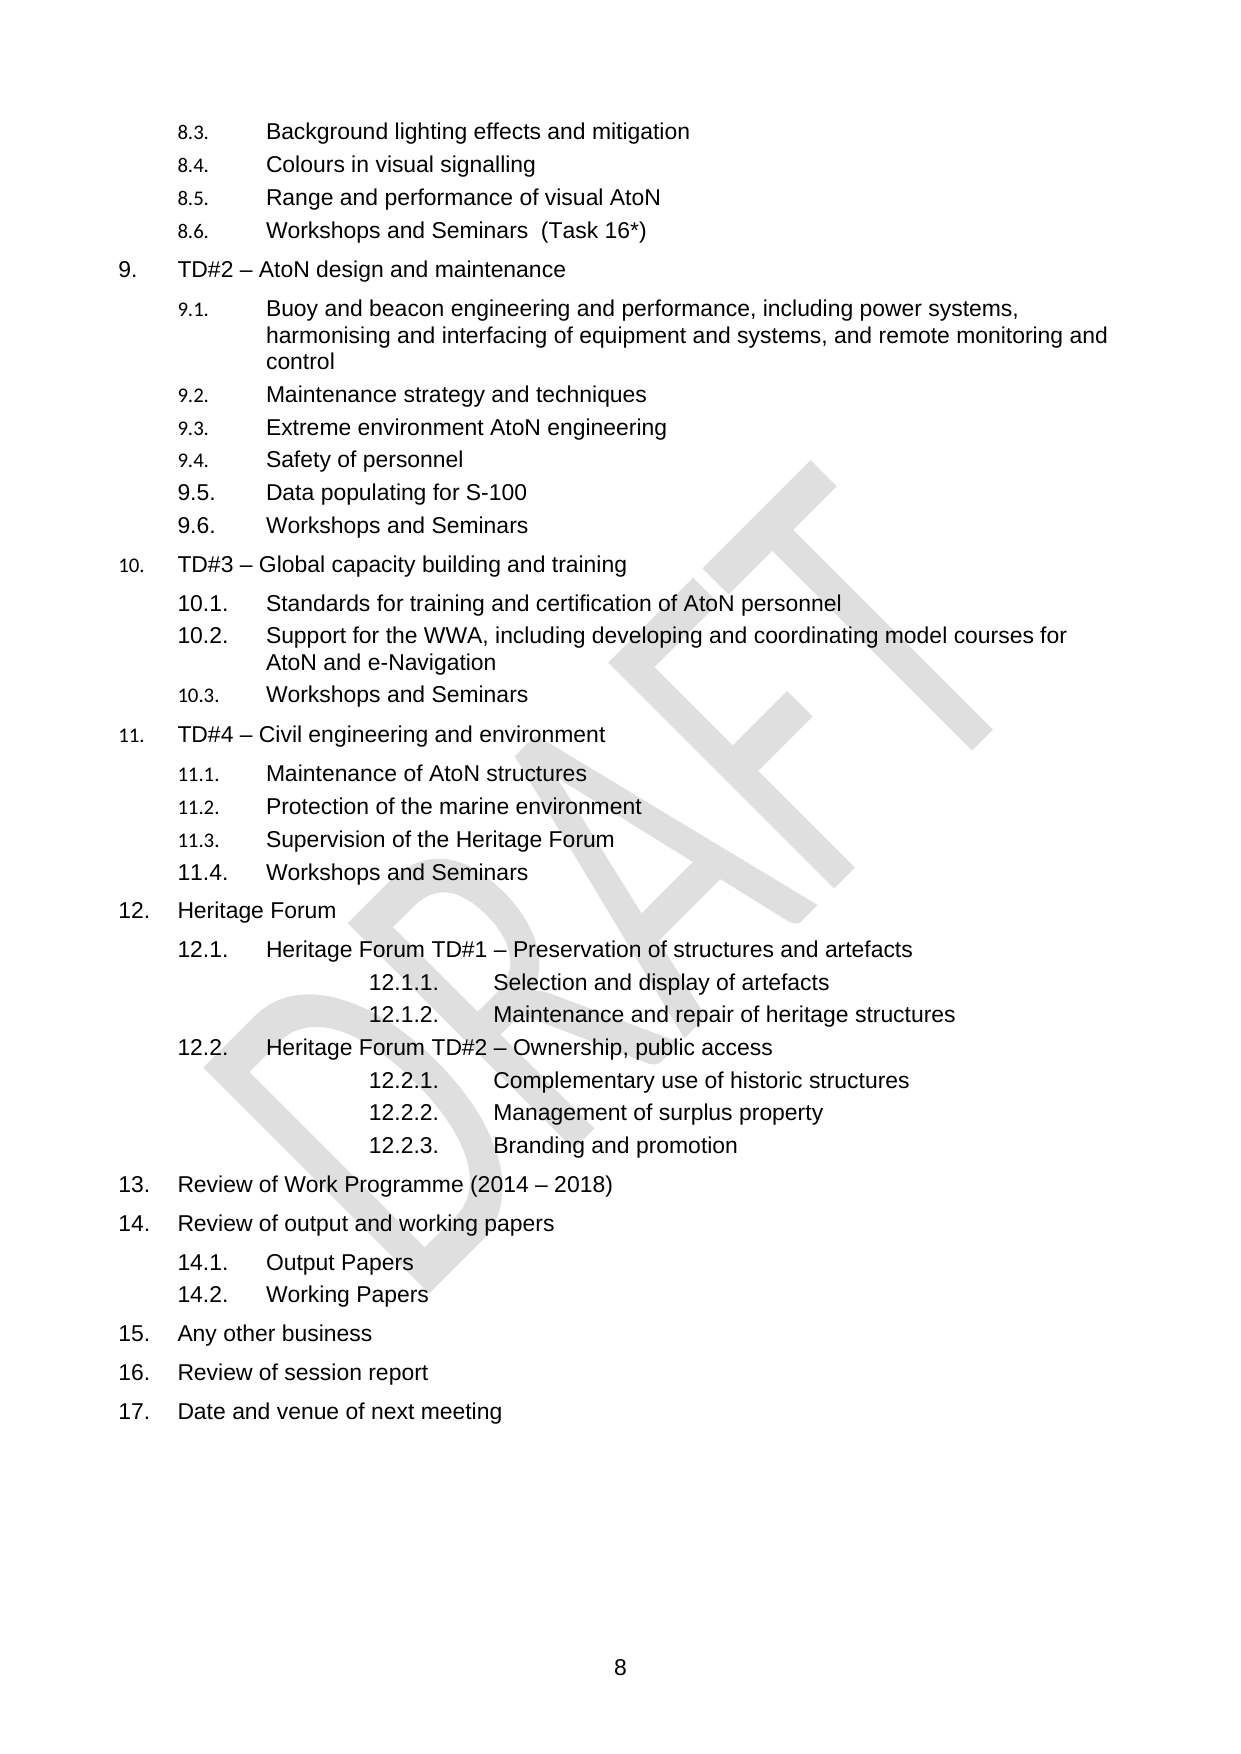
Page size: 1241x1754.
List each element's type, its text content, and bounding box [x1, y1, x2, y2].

list Maintenance of AtoN structures [177, 760, 1122, 786]
list Review of session report [118, 1359, 1122, 1385]
list Workshops and Seminars (Task 16*) [177, 217, 1122, 243]
list Standards for training and certification of AtoN personnel [177, 590, 1122, 616]
list Review of Work Programme (2014 – 2018) [118, 1171, 1122, 1197]
list Colours in visual signalling [177, 151, 1122, 178]
list Selection and display of artefacts [354, 969, 1122, 995]
list Buoy and beacon engineering and performance, including power systems, harmonising and interfacing of equipment and systems, and remote monitoring and control [177, 295, 1122, 374]
list Protection of the marine environment [177, 793, 1122, 819]
list Heritage Forum TD#1 – Preservation of structures and artefacts [177, 936, 1122, 963]
list Support for the WWA, including developing and coordinating model courses for AtoN and e-Navigation [177, 622, 1122, 675]
list Workshops and Seminars [177, 512, 1122, 538]
list Management of surplus property [354, 1099, 1122, 1126]
list Workshops and Seminars [177, 681, 1122, 708]
list Extreme environment AtoN engineering [177, 413, 1122, 440]
list Any other business [118, 1320, 1122, 1346]
list Heritage Forum TD#2 – Ownership, public access [177, 1034, 1122, 1060]
list TD#2 – AtoN design and maintenance [118, 256, 1122, 282]
list Background lighting effects and mitigation [177, 118, 1122, 145]
list Maintenance and repair of heritage structures [354, 1001, 1122, 1028]
list Safety of personnel [177, 446, 1122, 473]
list Output Papers [177, 1248, 1122, 1275]
list Complementary use of historic structures [354, 1067, 1122, 1093]
list TD#3 – Global capacity building and training [118, 551, 1122, 577]
list Range and performance of visual AtoN [177, 184, 1122, 211]
list Maintenance strategy and techniques [177, 381, 1122, 407]
list Heritage Forum [118, 897, 1122, 924]
list Supervision of the Heritage Forum [177, 826, 1122, 852]
list Date and venue of next meeting [118, 1398, 1122, 1424]
list TD#4 – Civil engineering and environment [118, 721, 1122, 747]
list Data populating for S-100 [177, 479, 1122, 506]
list Branding and promotion [354, 1132, 1122, 1158]
list Review of output and working papers [118, 1209, 1122, 1236]
list Workshops and Seminars [177, 858, 1122, 885]
list Working Papers [177, 1281, 1122, 1307]
